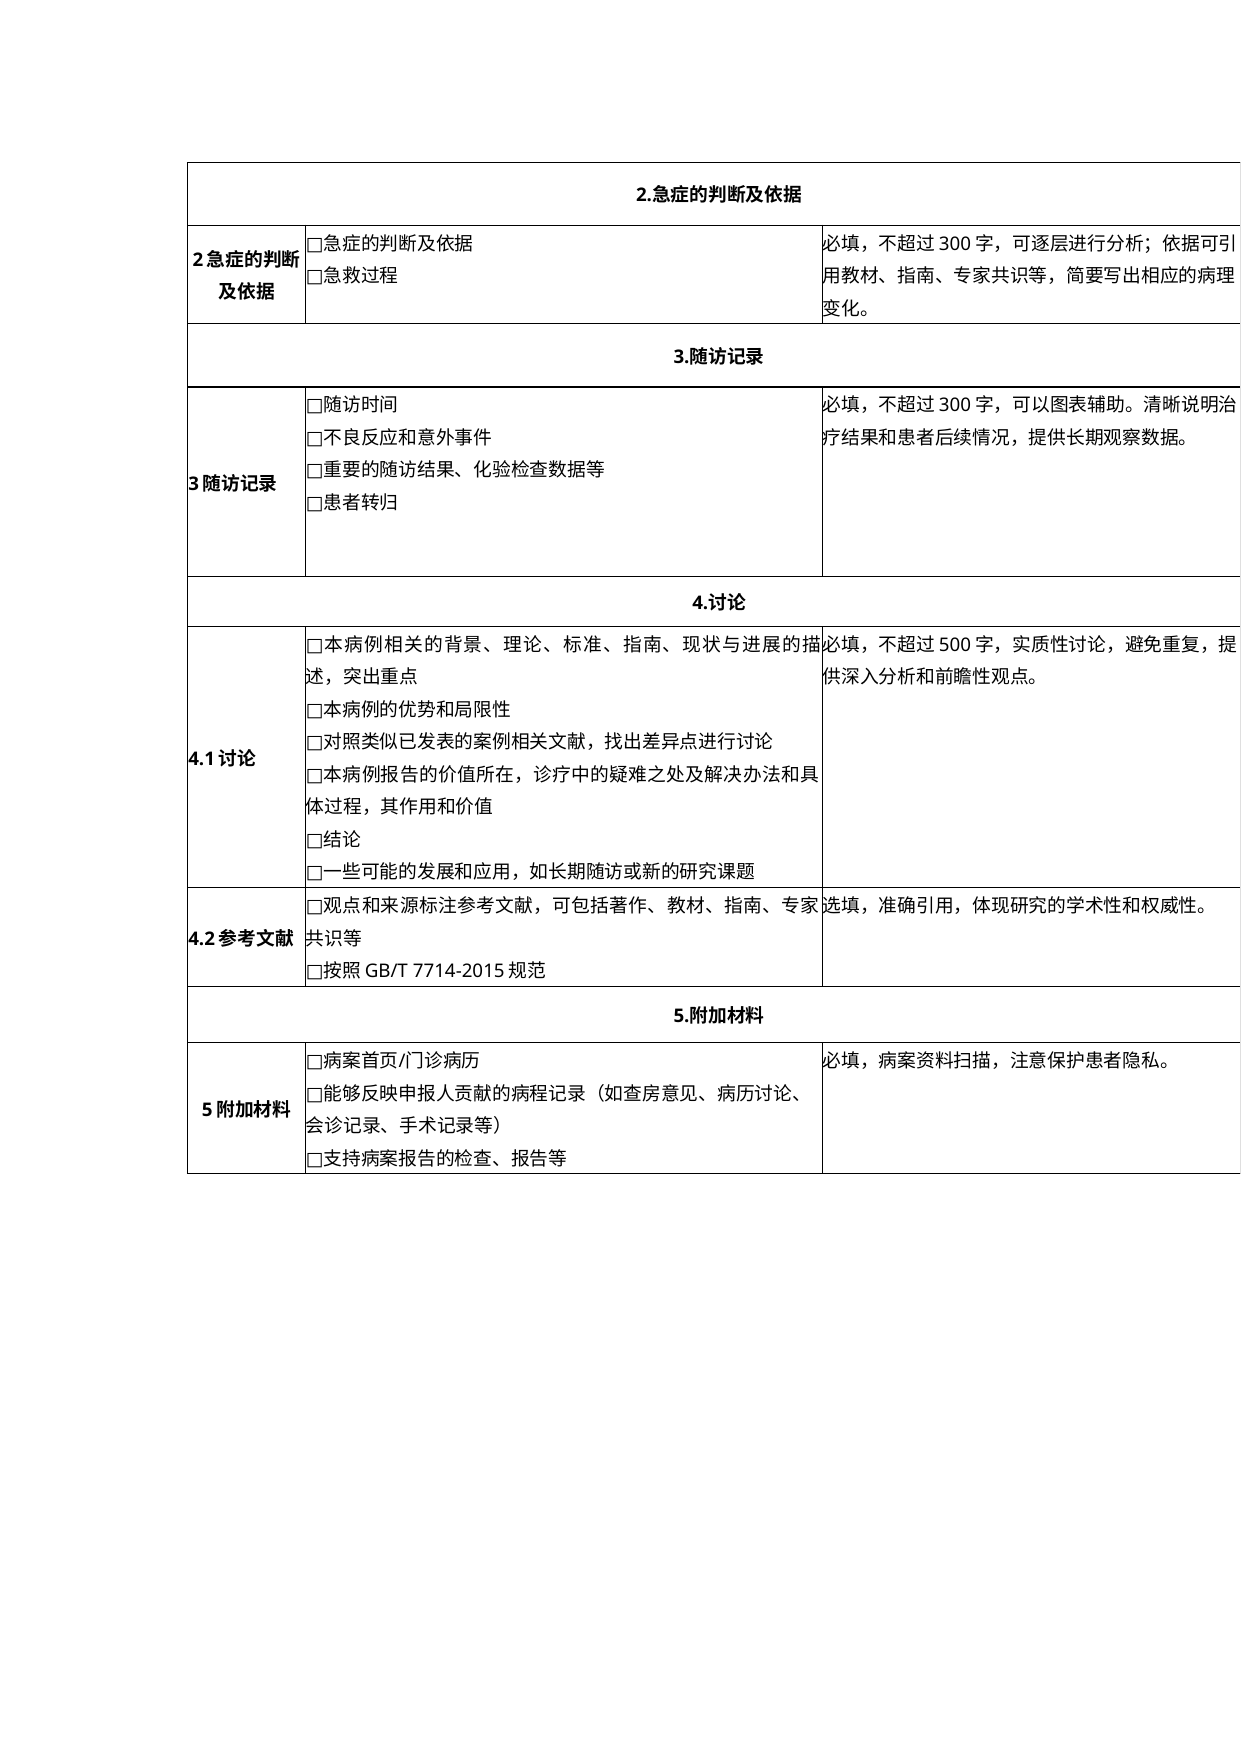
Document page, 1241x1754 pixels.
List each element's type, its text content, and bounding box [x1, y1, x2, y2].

table_cell 必填，不超过300字，可逐层进行分析；依据可引用教材、指南、专家共识等，简要写出相应的病理变化。 [823, 226, 1240, 323]
table_cell 4.2参考文献 [188, 888, 305, 986]
table_cell 必填，病案资料扫描，注意保护患者隐私。 [823, 1043, 1240, 1173]
table_cell □本病例相关的背景、理论、标准、指南、现状与进展的描述，突出重点 □本病例的优势和局限性 □对照类似已发表的案例相关文献，找出差异点进行讨论 □本病例报告的价值所在，诊疗中的疑难之处及解决办法和具体过程，其作用和价值 □结论 □一些可能的发展和应用，如长期随访或新的研究课题 [306, 627, 822, 887]
table_cell 选填，准确引用，体现研究的学术性和权威性。 [823, 888, 1240, 986]
table_cell 5.附加材料 [188, 987, 1240, 1042]
table_cell □观点和来源标注参考文献，可包括著作、教材、指南、专家共识等 □按照GB/T 7714-2015规范 [306, 888, 822, 986]
table_cell 4.讨论 [188, 577, 1240, 626]
table_cell 3.随访记录 [188, 324, 1240, 386]
table_cell 4.1讨论 [188, 627, 305, 887]
table_cell 5附加材料 [188, 1043, 305, 1173]
table_cell 必填，不超过300字，可以图表辅助。清晰说明治疗结果和患者后续情况，提供长期观察数据。 [823, 388, 1240, 576]
table_cell 2急症的判断及依据 [188, 226, 305, 323]
table_cell 3随访记录 [188, 388, 305, 576]
table_cell □急症的判断及依据 □急救过程 [306, 226, 822, 323]
table_cell □随访时间 □不良反应和意外事件 □重要的随访结果、化验检查数据等 □患者转归 [306, 388, 822, 576]
table_cell 必填，不超过500字，实质性讨论，避免重复，提供深入分析和前瞻性观点。 [823, 627, 1240, 887]
table_cell 2.急症的判断及依据 [188, 163, 1240, 224]
